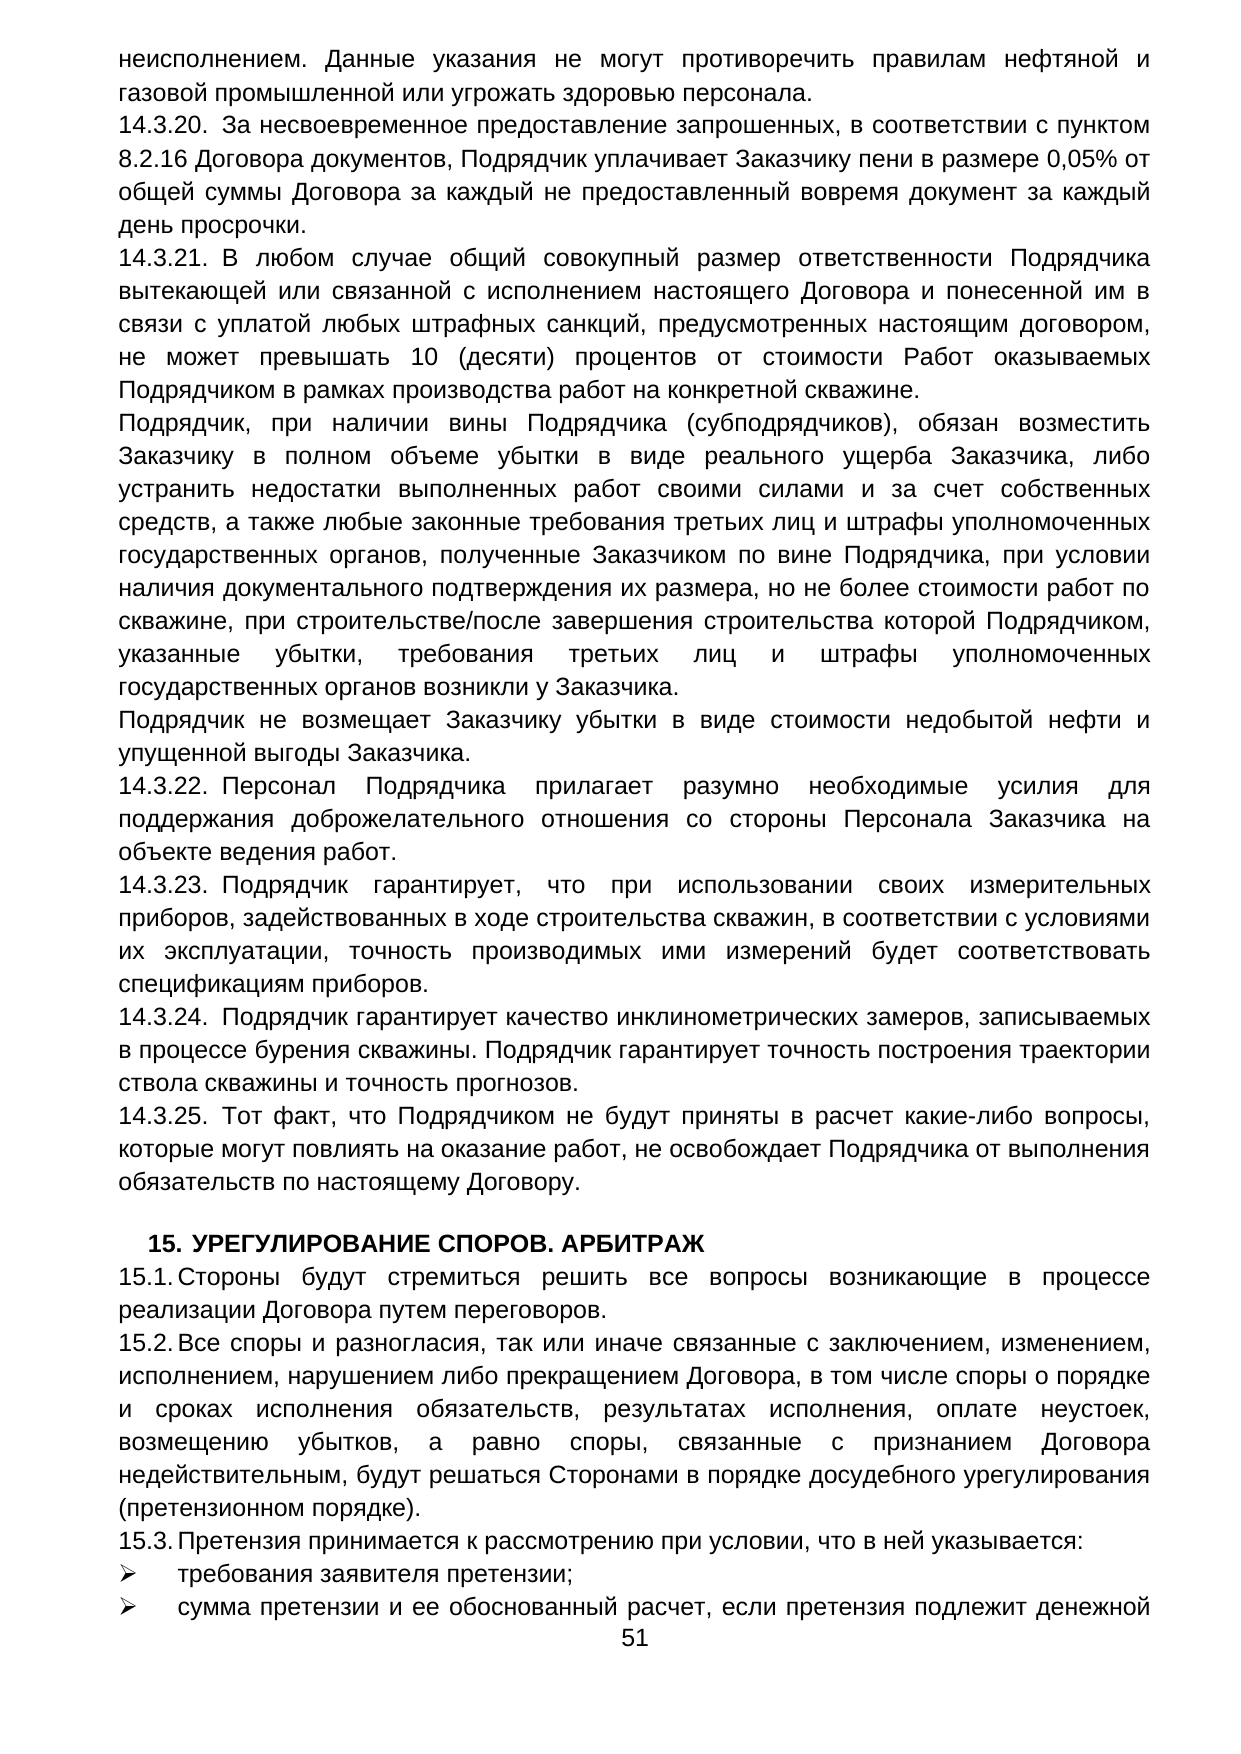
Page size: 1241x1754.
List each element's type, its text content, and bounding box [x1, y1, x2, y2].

list Тот факт, что Подрядчиком не будут приняты в расчет какие-либо вопросы, которые могут повлиять на оказание работ, не освобождает Подрядчика от выполнения обязательств по настоящему Договору. [118, 1101, 1152, 1196]
list Претензия принимается к рассмотрению при условии, что в ней указывается: [118, 1526, 1152, 1555]
list Все споры и разногласия, так или иначе связанные с заключением, изменением, исполнением, нарушением либо прекращением Договора, в том числе споры о порядке и сроках исполнения обязательств, результатах исполнения, оплате неустоек, возмещению убытков, а равно споры, связанные с признанием Договора недействительным, будут решаться Сторонами в порядке досудебного урегулирования (претензионном порядке). [118, 1328, 1152, 1522]
list требования заявителя претензии; [118, 1559, 1152, 1588]
list Подрядчик, при наличии вины Подрядчика (субподрядчиков), обязан возместить Заказчику в полном объеме убытки в виде реального ущерба Заказчика, либо устранить недостатки выполненных работ своими силами и за счет собственных средств, а также любые законные требования третьих лиц и штрафы уполномоченных государственных органов, полученные Заказчиком по вине Подрядчика, при условии наличия документального подтверждения их размера, но не более стоимости работ по скважине, при строительстве/после завершения строительства которой Подрядчиком, указанные убытки, требования третьих лиц и штрафы уполномоченных государственных органов возникли у Заказчика. [118, 408, 1152, 701]
list За несвоевременное предоставление запрошенных, в соответствии с пунктом 8.2.16 Договора документов, Подрядчик уплачивает Заказчику пени в размере 0,05% от общей суммы Договора за каждый не предоставленный вовремя документ за каждый день просрочки. [118, 111, 1152, 238]
list Персонал Подрядчика прилагает разумно необходимые усилия для поддержания доброжелательного отношения со стороны Персонала Заказчика на объекте ведения работ. [118, 771, 1152, 866]
subtitle УРЕГУЛИРОВАНИЕ СПОРОВ. АРБИТРАЖ [118, 1229, 1152, 1258]
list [118, 1592, 1152, 1621]
list Подрядчик гарантирует, что при использовании своих измерительных приборов, задействованных в ходе строительства скважин, в соответствии с условиями их эксплуатации, точность производимых ими измерений будет соответствовать спецификациям приборов. [118, 870, 1152, 998]
list Подрядчик не возмещает Заказчику убытки в виде стоимости недобытой нефти и упущенной выгоды Заказчика. [118, 705, 1152, 767]
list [118, 44, 1152, 106]
list Подрядчик гарантирует качество инклинометрических замеров, записываемых в процессе бурения скважины. Подрядчик гарантирует точность построения траектории ствола скважины и точность прогнозов. [118, 1002, 1152, 1097]
list В любом случае общий совокупный размер ответственности Подрядчика вытекающей или связанной с исполнением настоящего Договора и понесенной им в связи с уплатой любых штрафных санкций, предусмотренных настоящим договором, не может превышать 10 (десяти) процентов от стоимости Работ оказываемых Подрядчиком в рамках производства работ на конкретной скважине. [118, 243, 1152, 403]
list Стороны будут стремиться решить все вопросы возникающие в процессе реализации Договора путем переговоров. [118, 1262, 1152, 1324]
